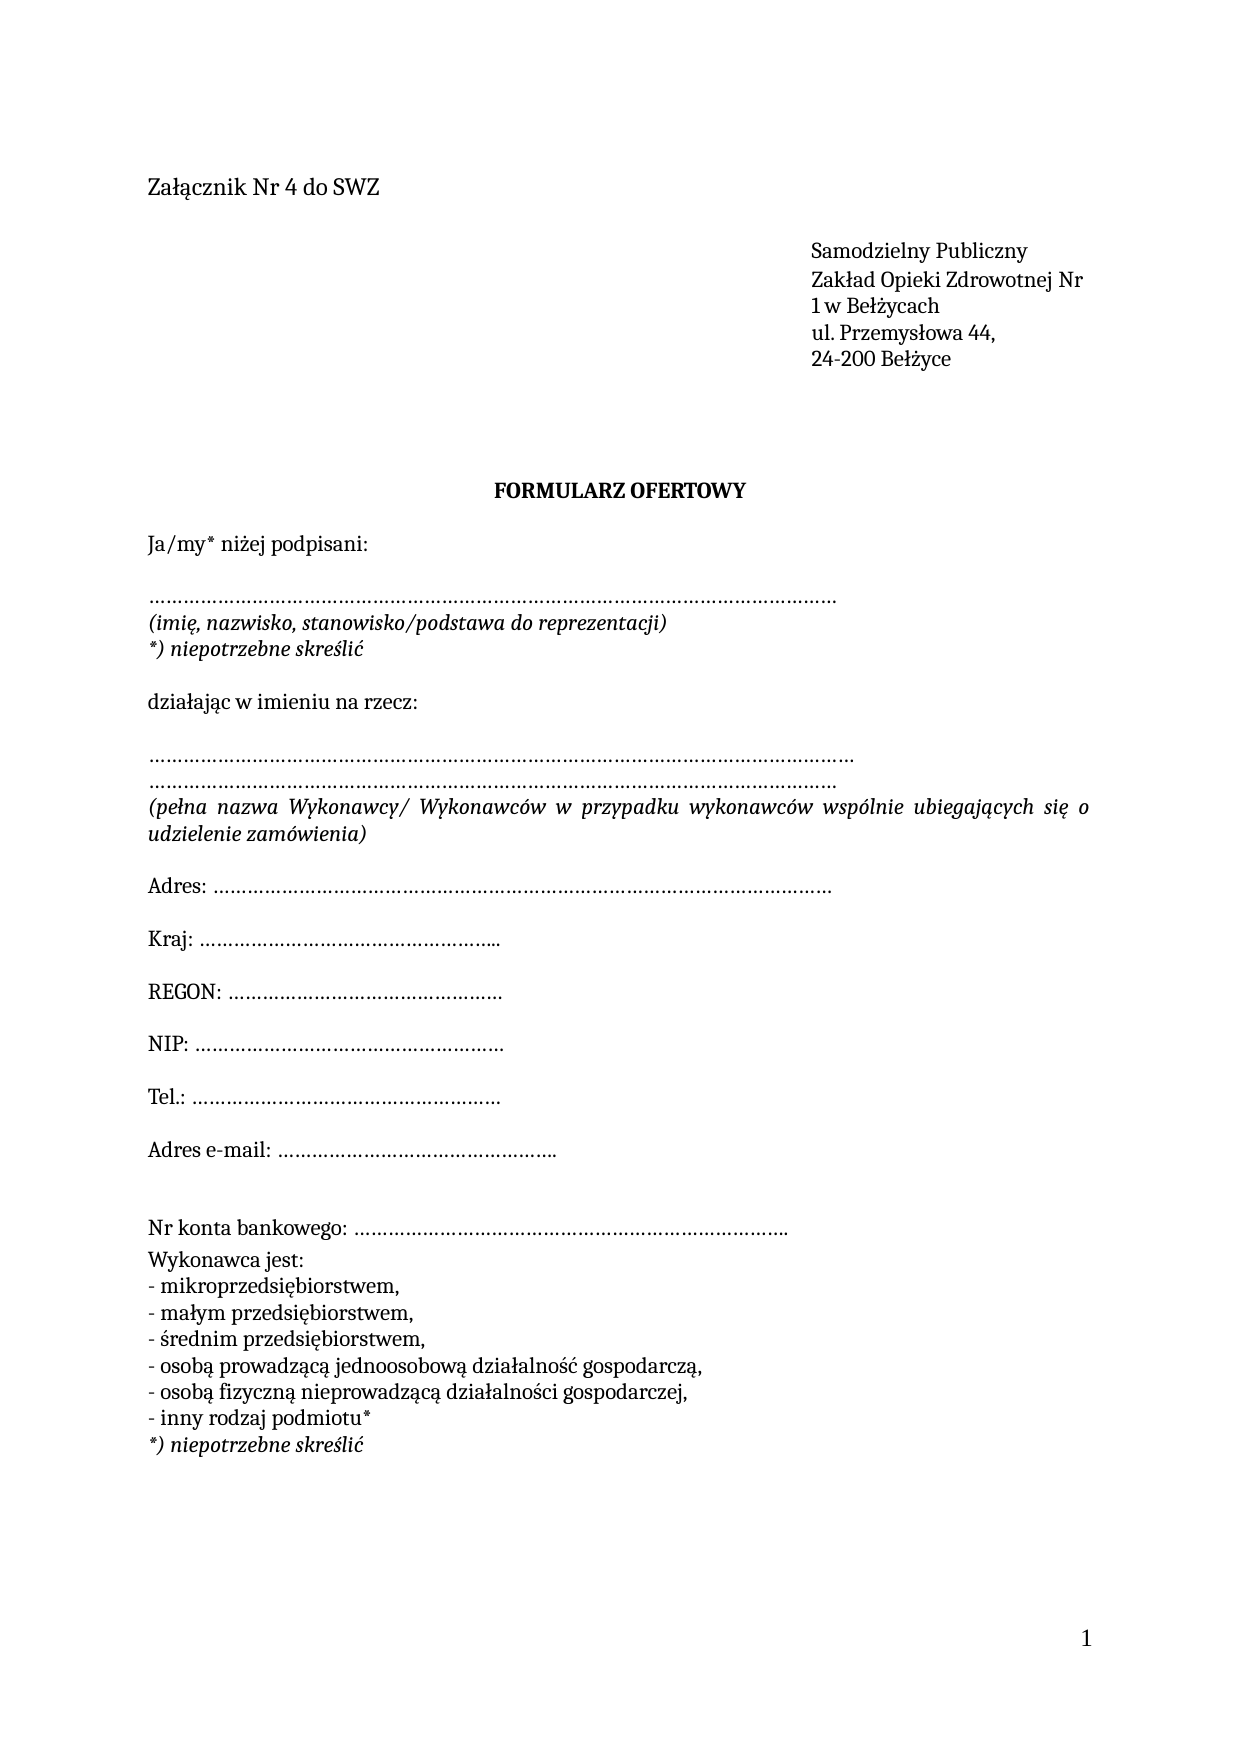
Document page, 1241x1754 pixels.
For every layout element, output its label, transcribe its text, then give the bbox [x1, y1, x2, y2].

text REGON: ………………………………………… [148, 978, 1093, 1005]
text 24-200 Bełżyce [811, 346, 1093, 372]
text ul. Przemysłowa 44, [811, 320, 1093, 346]
text Nr konta bankowego: …………………………………………………………………. [148, 1214, 1093, 1241]
text NIP: ……………………………………………… [148, 1031, 1093, 1058]
text - osobą prowadzącą jednoosobową działalność gospodarczą, [148, 1352, 1093, 1379]
text (imię, nazwisko, stanowisko/podstawa do reprezentacji) [148, 609, 1093, 636]
text *) niepotrzebne skreślić [148, 636, 1093, 662]
text Adres e-mail: …………………………………………. [148, 1137, 1093, 1163]
text Samodzielny Publiczny Zakład Opieki Zdrowotnej Nr 1 w Bełżycach [811, 238, 1093, 320]
text ………………………………………………………………………………………………………… [148, 768, 1093, 794]
text Adres: ……………………………………………………………………………………………… [148, 873, 1093, 899]
subtitle Załącznik Nr 4 do SWZ [148, 173, 1093, 201]
text …………………………………………………………………………………………………………… [148, 741, 1093, 768]
text *) niepotrzebne skreślić [148, 1431, 1093, 1458]
text - małym przedsiębiorstwem, [148, 1300, 1093, 1326]
text - mikroprzedsiębiorstwem, [148, 1273, 1093, 1300]
text ………………………………………………………………………………………………………… [148, 583, 1093, 609]
text Kraj: …………………………………………….. [148, 926, 1093, 952]
text - inny rodzaj podmiotu* [148, 1405, 1093, 1431]
text - średnim przedsiębiorstwem, [148, 1326, 1093, 1352]
text Tel.: ……………………………………………… [148, 1084, 1093, 1110]
text Wykonawca jest: [148, 1247, 1093, 1273]
text (pełna nazwa Wykonawcy/ Wykonawców w przypadku wykonawców wspólnie ubiegających się o udzielenie zamówienia) [148, 794, 1093, 847]
text - osobą fizyczną nieprowadzącą działalności gospodarczej, [148, 1379, 1093, 1405]
text działając w imieniu na rzecz: [148, 689, 1093, 715]
text FORMULARZ OFERTOWY [148, 478, 1093, 504]
text Ja/my* niżej podpisani: [148, 531, 1093, 557]
